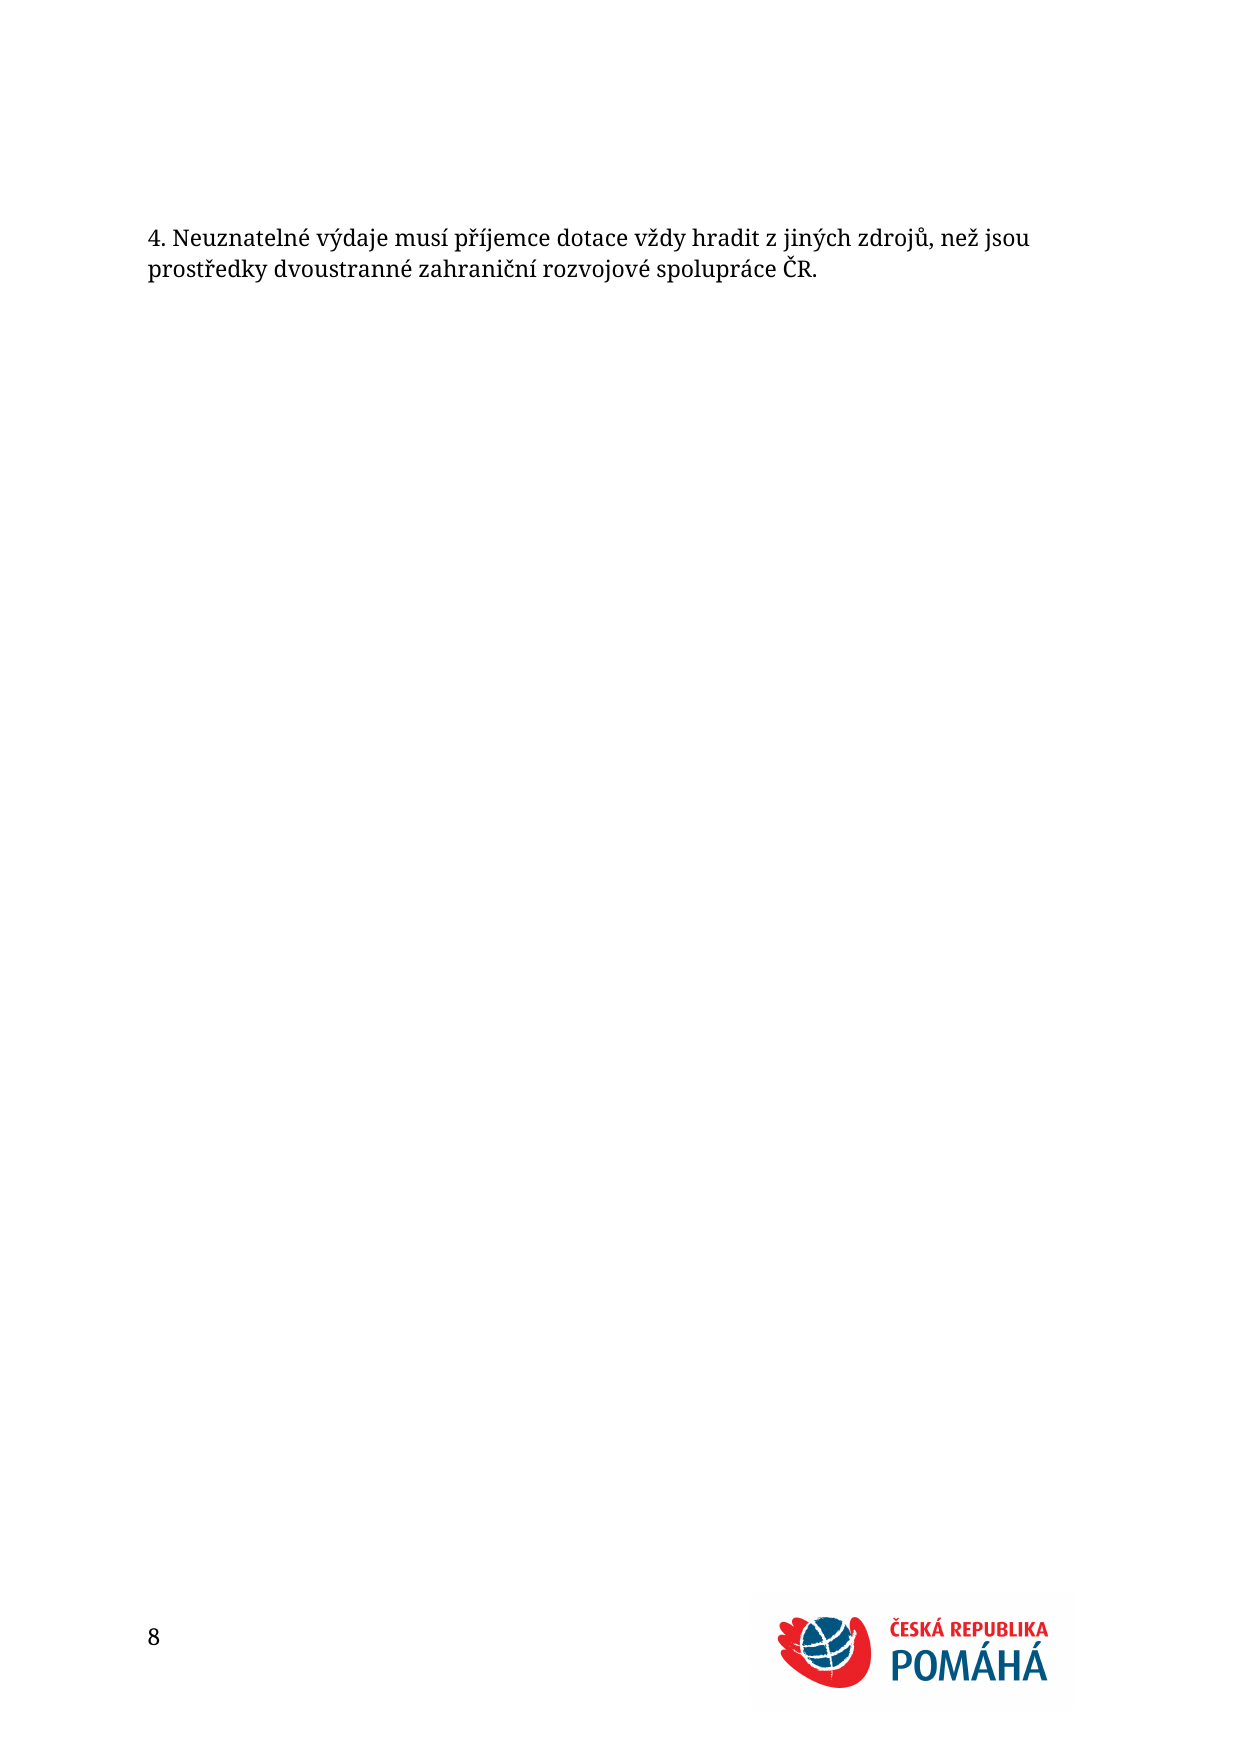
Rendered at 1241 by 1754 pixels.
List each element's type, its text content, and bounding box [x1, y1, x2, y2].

picture [748, 1592, 1078, 1710]
text 4. Neuznatelné výdaje musí příjemce dotace vždy hradit z jiných zdrojů, než jsou prostředky dvoustranné zahraniční rozvojové spolupráce ČR. [148, 222, 1093, 284]
